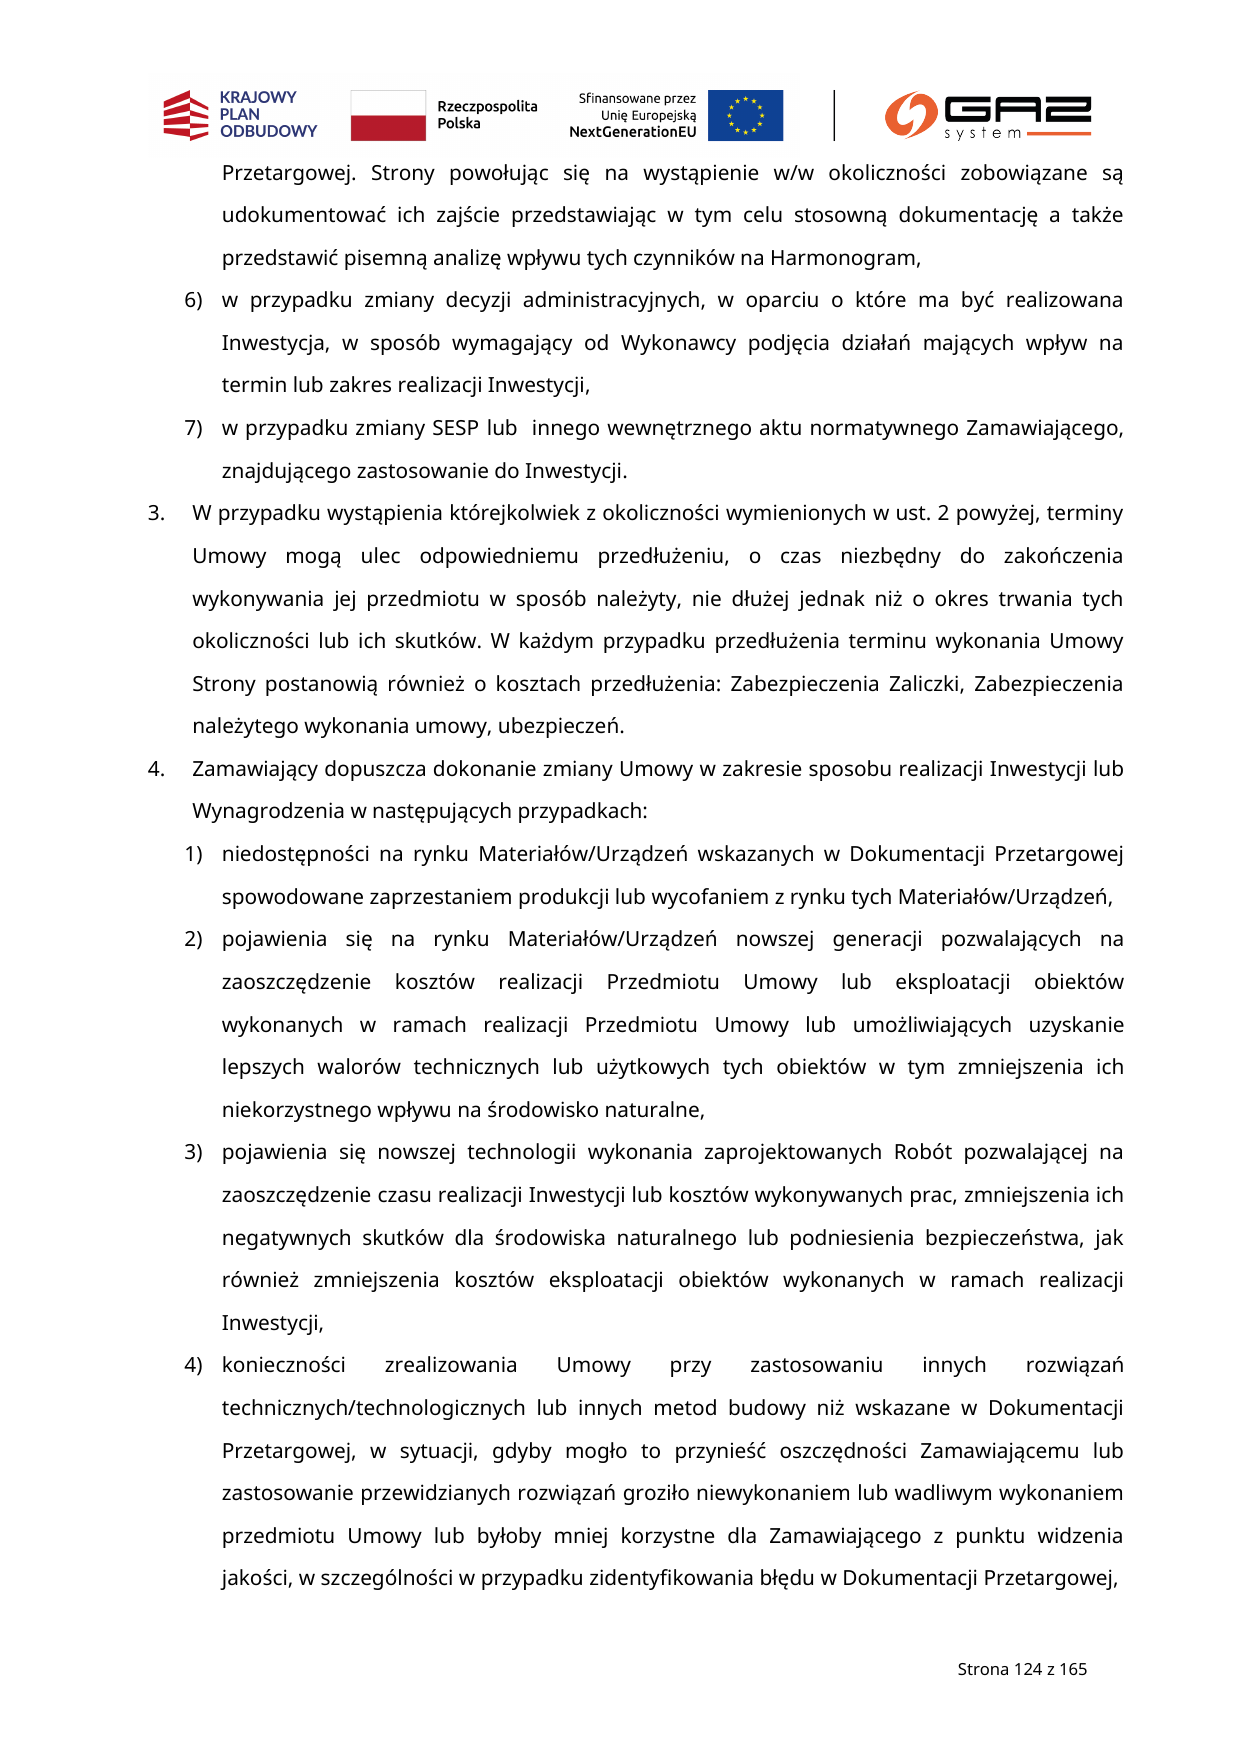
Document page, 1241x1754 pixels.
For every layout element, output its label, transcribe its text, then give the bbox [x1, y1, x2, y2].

list konieczności zrealizowania Umowy przy zastosowaniu innych rozwiązań technicznych/technologicznych lub innych metod budowy niż wskazane w Dokumentacji Przetargowej, w sytuacji, gdyby mogło to przynieść oszczędności Zamawiającemu lub zastosowanie przewidzianych rozwiązań groziło niewykonaniem lub wadliwym wykonaniem przedmiotu Umowy lub byłoby mniej korzystne dla Zamawiającego z punktu widzenia jakości, w szczególności w przypadku zidentyfikowania błędu w Dokumentacji Przetargowej, [184, 1351, 1125, 1592]
list Zamawiający dopuszcza dokonanie zmiany Umowy w zakresie sposobu realizacji Inwestycji lub Wynagrodzenia w następujących przypadkach: [148, 754, 1125, 825]
list w przypadku zmiany SESP lub innego wewnętrznego aktu normatywnego Zamawiającego, znajdującego zastosowanie do Inwestycji. [184, 413, 1125, 484]
list niedostępności na rynku Materiałów/Urządzeń wskazanych w Dokumentacji Przetargowej spowodowane zaprzestaniem produkcji lub wycofaniem z rynku tych Materiałów/Urządzeń, [184, 839, 1125, 910]
list pojawienia się na rynku Materiałów/Urządzeń nowszej generacji pozwalających na zaoszczędzenie kosztów realizacji Przedmiotu Umowy lub eksploatacji obiektów wykonanych w ramach realizacji Przedmiotu Umowy lub umożliwiających uzyskanie lepszych walorów technicznych lub użytkowych tych obiektów w tym zmniejszenia ich niekorzystnego wpływu na środowisko naturalne, [184, 924, 1125, 1123]
picture [147, 73, 1108, 158]
list pojawienia się nowszej technologii wykonania zaprojektowanych Robót pozwalającej na zaoszczędzenie czasu realizacji Inwestycji lub kosztów wykonywanych prac, zmniejszenia ich negatywnych skutków dla środowiska naturalnego lub podniesienia bezpieczeństwa, jak również zmniejszenia kosztów eksploatacji obiektów wykonanych w ramach realizacji Inwestycji, [184, 1137, 1125, 1336]
list W przypadku wystąpienia którejkolwiek z okoliczności wymienionych w ust. 2 powyżej, terminy Umowy mogą ulec odpowiedniemu przedłużeniu, o czas niezbędny do zakończenia wykonywania jej przedmiotu w sposób należyty, nie dłużej jednak niż o okres trwania tych okoliczności lub ich skutków. W każdym przypadku przedłużenia terminu wykonania Umowy Strony postanowią również o kosztach przedłużenia: Zabezpieczenia Zaliczki, Zabezpieczenia należytego wykonania umowy, ubezpieczeń. [148, 498, 1125, 740]
list w przypadku zmiany decyzji administracyjnych, w oparciu o które ma być realizowana Inwestycja, w sposób wymagający od Wykonawcy podjęcia działań mających wpływ na termin lub zakres realizacji Inwestycji, [184, 285, 1125, 399]
